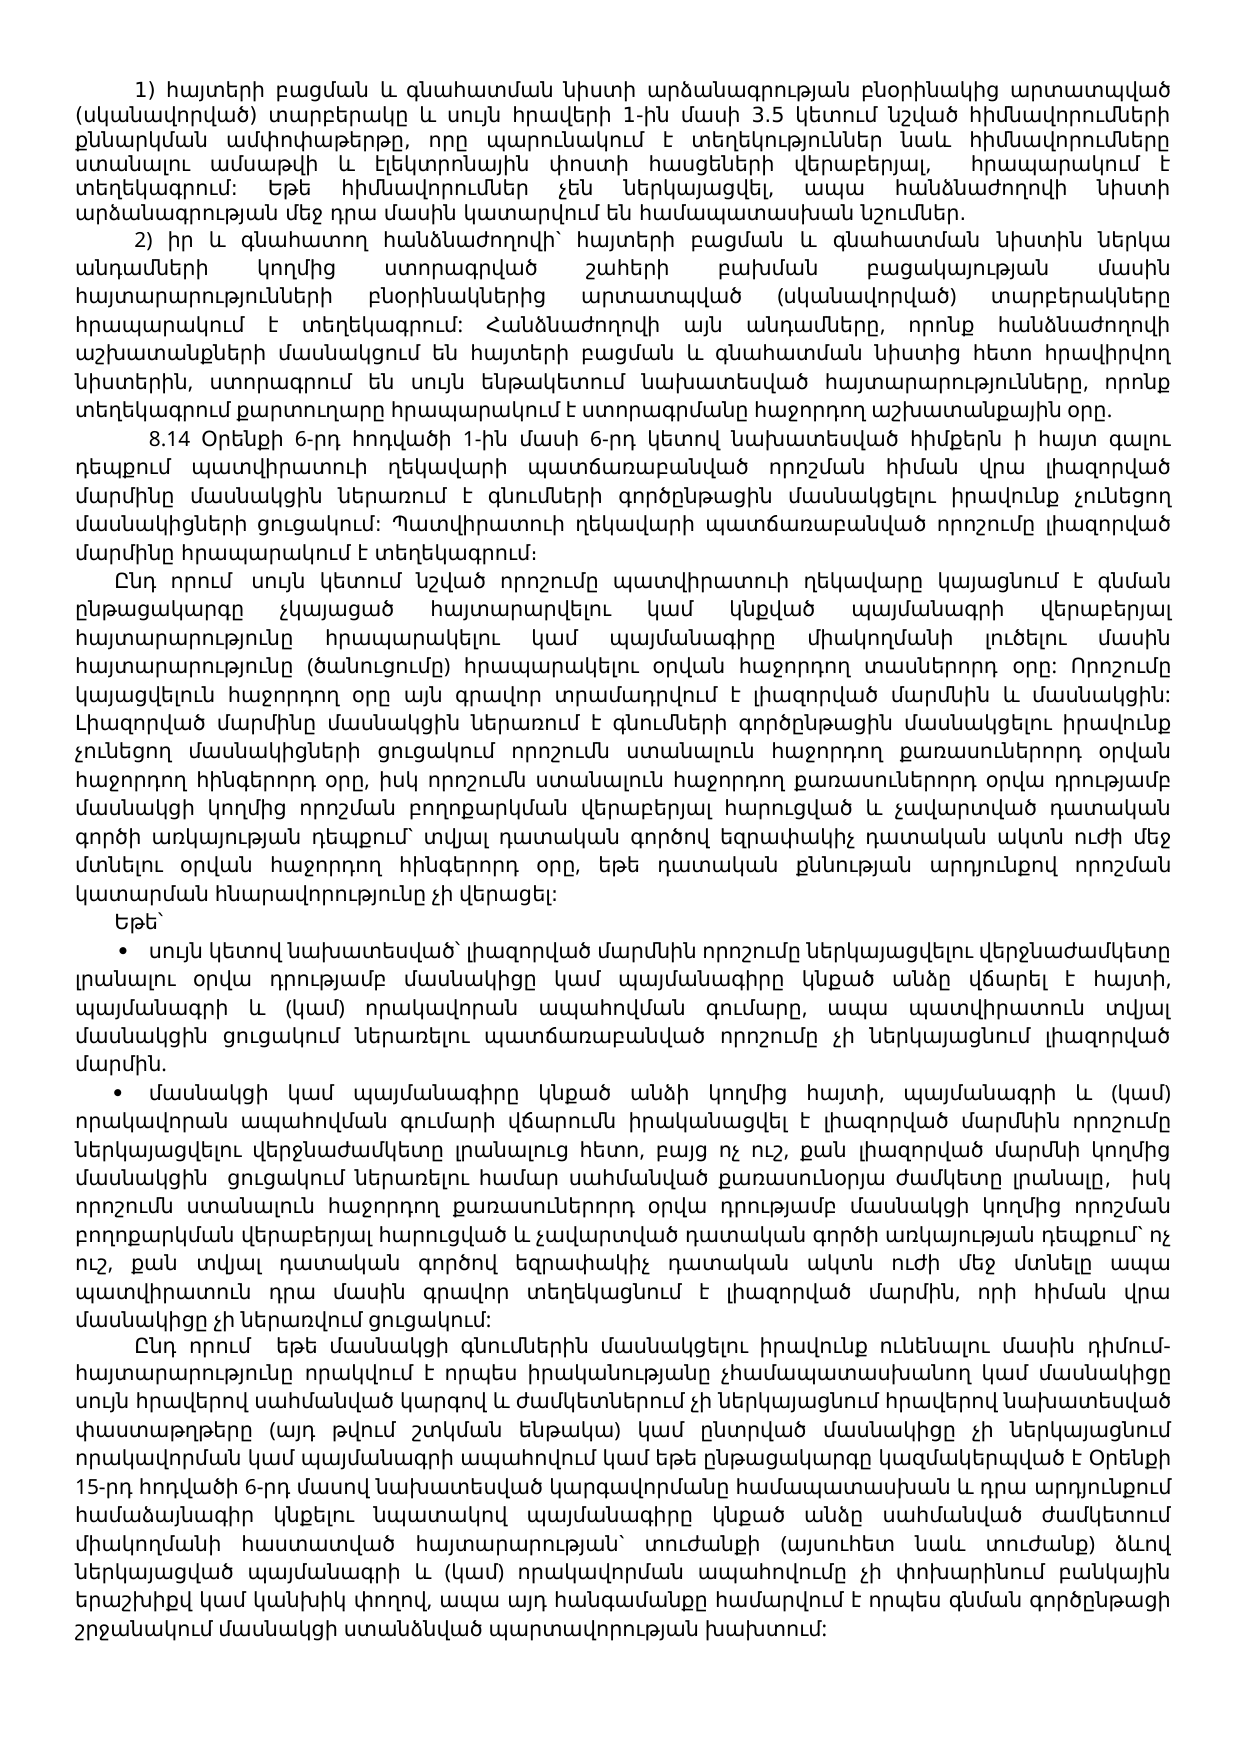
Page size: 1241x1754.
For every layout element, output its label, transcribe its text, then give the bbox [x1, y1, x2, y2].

text 8.14 Օրենքի 6-րդ հոդվածի 1-ին մասի 6-րդ կետով նախատեսված հիմքերն ի հայտ գալու դեպքում պատվիրատուի ղեկավարի պատճառաբանված որոշման հիման վրա լիազորված մարմինը մասնակցին ներառում է գնումների գործընթացին մասնակցելու իրավունք չունեցող մասնակիցների ցուցակում: Պատվիրատուի ղեկավարի պատճառաբանված որոշումը լիազորված մարմինը հրապարակում է տեղեկագրում։ [75, 424, 1171, 566]
list մասնակցի կամ պայմանագիրը կնքած անձի կողմից հայտի, պայմանագրի և (կամ) որակավորան ապահովման գումարի վճարումն իրականացվել է լիազորված մարմնին որոշումը ներկայացվելու վերջնաժամկետը լրանալուց հետո, բայց ոչ ուշ, քան լիազորված մարմնի կողմից մասնակցին ցուցակում ներառելու համար սահմանված քառասունօրյա ժամկետը լրանալը, իսկ որոշումն ստանալուն հաջորդող քառասուներորդ օրվա դրությամբ մասնակցի կողմից որոշման բողոքարկման վերաբերյալ հարուցված և չավարտված դատական գործի առկայության դեպքում` ոչ ուշ, քան տվյալ դատական գործով եզրափակիչ դատական ակտն ուժի մեջ մտնելը ապա պատվիրատուն դրա մասին գրավոր տեղեկացնում է լիազորված մարմին, որի հիման վրա մասնակիցը չի ներառվում ցուցակում: [75, 1078, 1171, 1334]
text Եթե՝ [75, 907, 1171, 936]
text Ընդ որում եթե մասնակցի գնումներին մասնակցելու իրավունք ունենալու մասին դիմում-հայտարարությունը որակվում է որպես իրականությանը չհամապատասխանող կամ մասնակիցը սույն հրավերով սահմանված կարգով և ժամկետներում չի ներկայացնում հրավերով նախատեսված փաստաթղթերը (այդ թվում շտկման ենթակա) կամ ընտրված մասնակիցը չի ներկայացնում որակավորման կամ պայմանագրի ապահովում կամ եթե ընթացակարգը կազմակերպված է Օրենքի 15-րդ հոդվածի 6-րդ մասով նախատեսված կարգավորմանը համապատասխան և դրա արդյունքում համաձայնագիր կնքելու նպատակով պայմանագիրը կնքած անձը սահմանված ժամկետում միակողմանի հաստատված հայտարարության` տուժանքի (այսուհետ նաև տուժանք) ձևով ներկայացված պայմանագրի և (կամ) որակավորման ապահովումը չի փոխարինում բանկային երաշխիքվ կամ կանխիկ փողով, ապա այդ հանգամանքը համարվում է որպես գնման գործընթացի շրջանակում մասնակցի ստանձնված պարտավորության խախտում: [75, 1334, 1171, 1642]
text Ընդ որում սույն կետում նշված որոշումը պատվիրատուի ղեկավարը կայացնում է գնման ընթացակարգը չկայացած հայտարարվելու կամ կնքված պայմանագրի վերաբերյալ հայտարարությունը հրապարակելու կամ պայմանագիրը միակողմանի լուծելու մասին հայտարարությունը (ծանուցումը) հրապարակելու օրվան հաջորդող տասներորդ օրը: Որոշումը կայացվելուն հաջորդող օրը այն գրավոր տրամադրվում է լիազորված մարմնին և մասնակցին: Լիազորված մարմինը մասնակցին ներառում է գնումների գործընթացին մասնակցելու իրավունք չունեցող մասնակիցների ցուցակում որոշումն ստանալուն հաջորդող քառասուներորդ օրվան հաջորդող հինգերորդ օրը, իսկ որոշումն ստանալուն հաջորդող քառասուներորդ օրվա դրությամբ մասնակցի կողմից որոշման բողոքարկման վերաբերյալ հարուցված և չավարտված դատական գործի առկայության դեպքում` տվյալ դատական գործով եզրափակիչ դատական ակտն ուժի մեջ մտնելու օրվան հաջորդող հինգերորդ օրը, եթե դատական քննության արդյունքով որոշման կատարման հնարավորությունը չի վերացել: [75, 566, 1171, 907]
list սույն կետով նախատեսված՝ լիազորված մարմնին որոշումը ներկայացվելու վերջնաժամկետը լրանալու օրվա դրությամբ մասնակիցը կամ պայմանագիրը կնքած անձը վճարել է հայտի, պայմանագրի և (կամ) որակավորան ապահովման գումարը, ապա պատվիրատուն տվյալ մասնակցին ցուցակում ներառելու պատճառաբանված որոշումը չի ներկայացնում լիազորված մարմին. [75, 936, 1171, 1078]
text 1) հայտերի բացման և գնահատման նիստի արձանագրության բնօրինակից արտատպված (սկանավորված) տարբերակը և սույն հրավերի 1-ին մասի 3.5 կետում նշված հիմնավորումների քննարկման ամփոփաթերթը, որը պարունակում է տեղեկություններ նաև հիմնավորումները ստանալու ամսաթվի և էլեկտրոնային փոստի հասցեների վերաբերյալ, հրապարակում է տեղեկագրում: Եթե հիմնավորումներ չեն ներկայացվել, ապա հանձնաժողովի նիստի արձանագրության մեջ դրա մասին կատարվում են համապատասխան նշումներ. [75, 75, 1171, 225]
text 2) իր և գնահատող հանձնաժողովի` հայտերի բացման և գնահատման նիստին ներկա անդամների կողմից ստորագրված շահերի բախման բացակայության մասին հայտարարությունների բնօրինակներից արտատպված (սկանավորված) տարբերակները հրապարակում է տեղեկագրում: Հանձնաժողովի այն անդամները, որոնք հանձնաժողովի աշխատանքների մասնակցում են հայտերի բացման և գնահատման նիստից հետո հրավիրվող նիստերին, ստորագրում են սույն ենթակետում նախատեսված հայտարարությունները, որոնք տեղեկագրում քարտուղարը հրապարակում է ստորագրմանը հաջորդող աշխատանքային օրը. [75, 225, 1171, 424]
